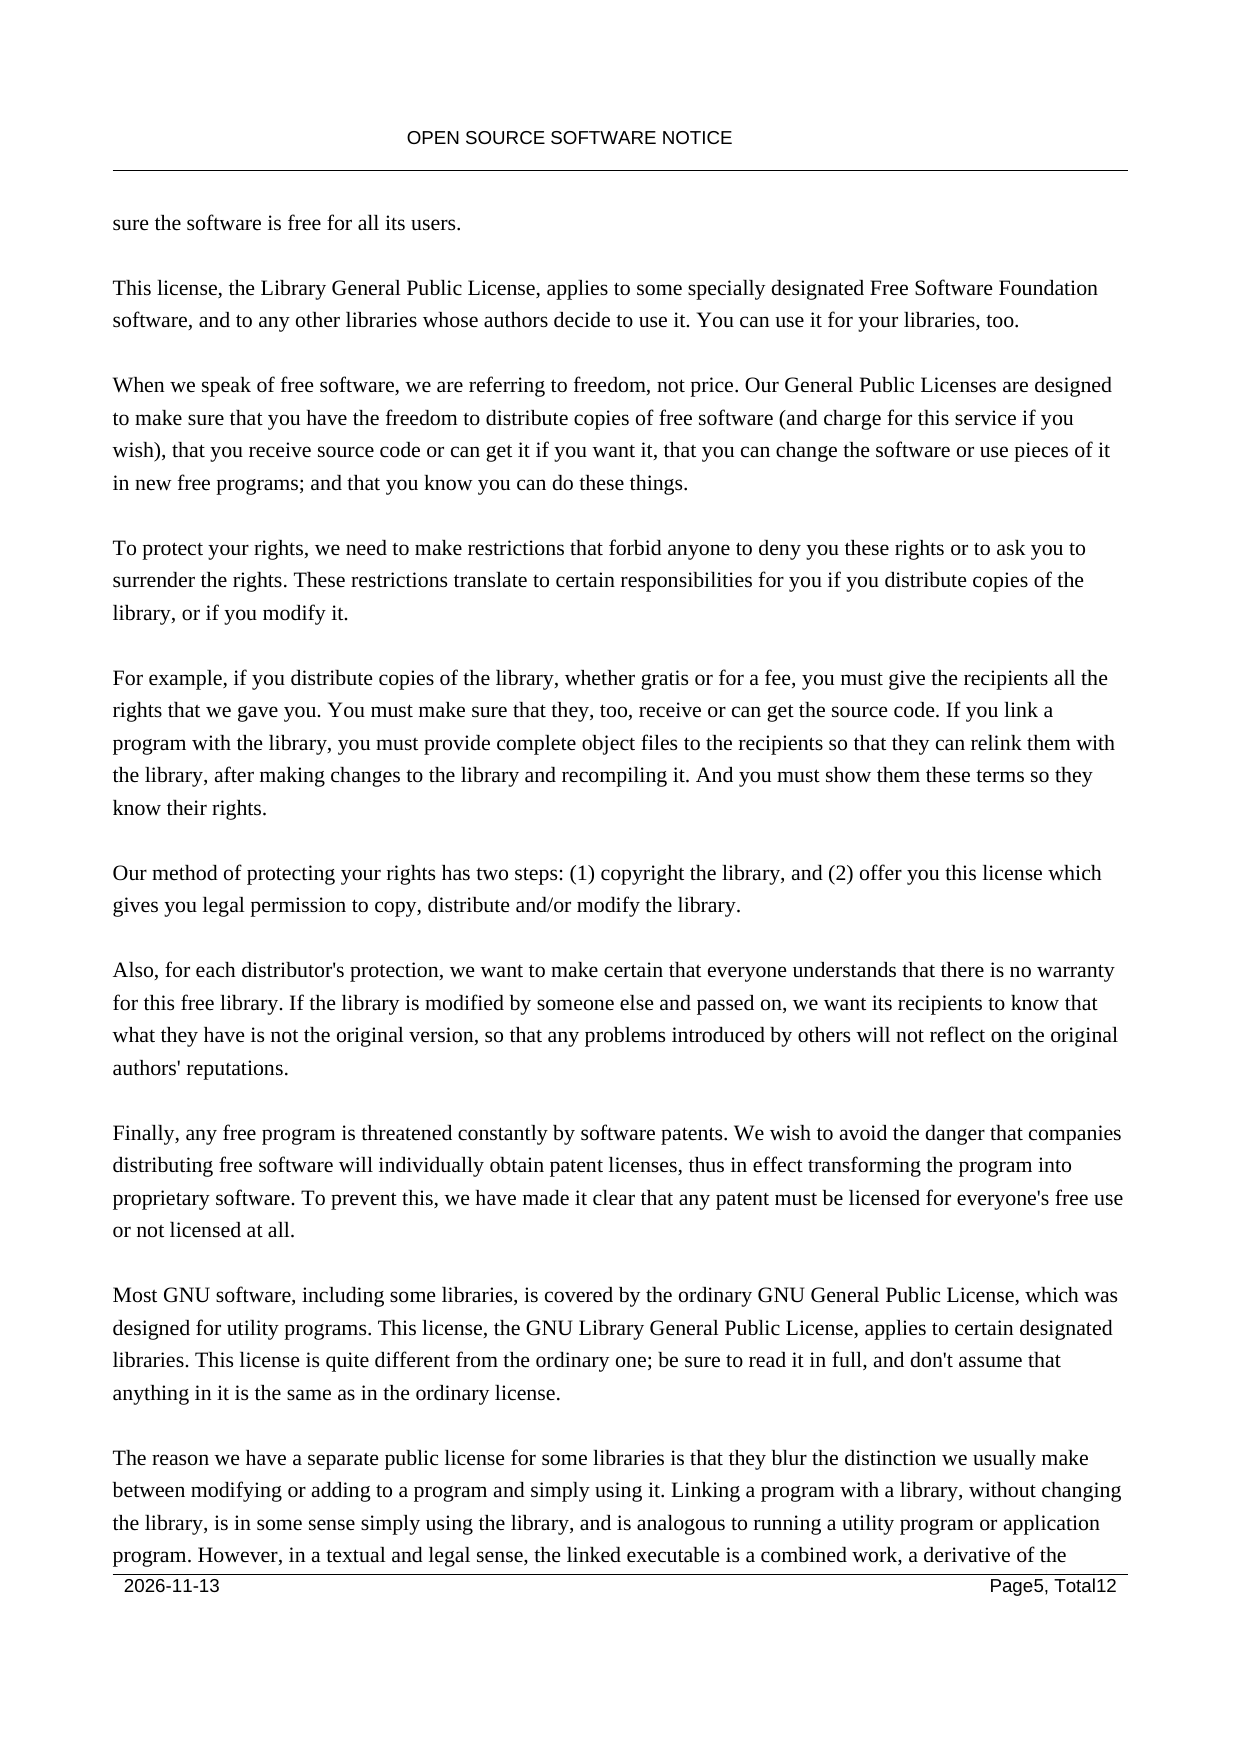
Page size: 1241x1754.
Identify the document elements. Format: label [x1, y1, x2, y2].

text [112, 206, 1128, 1571]
